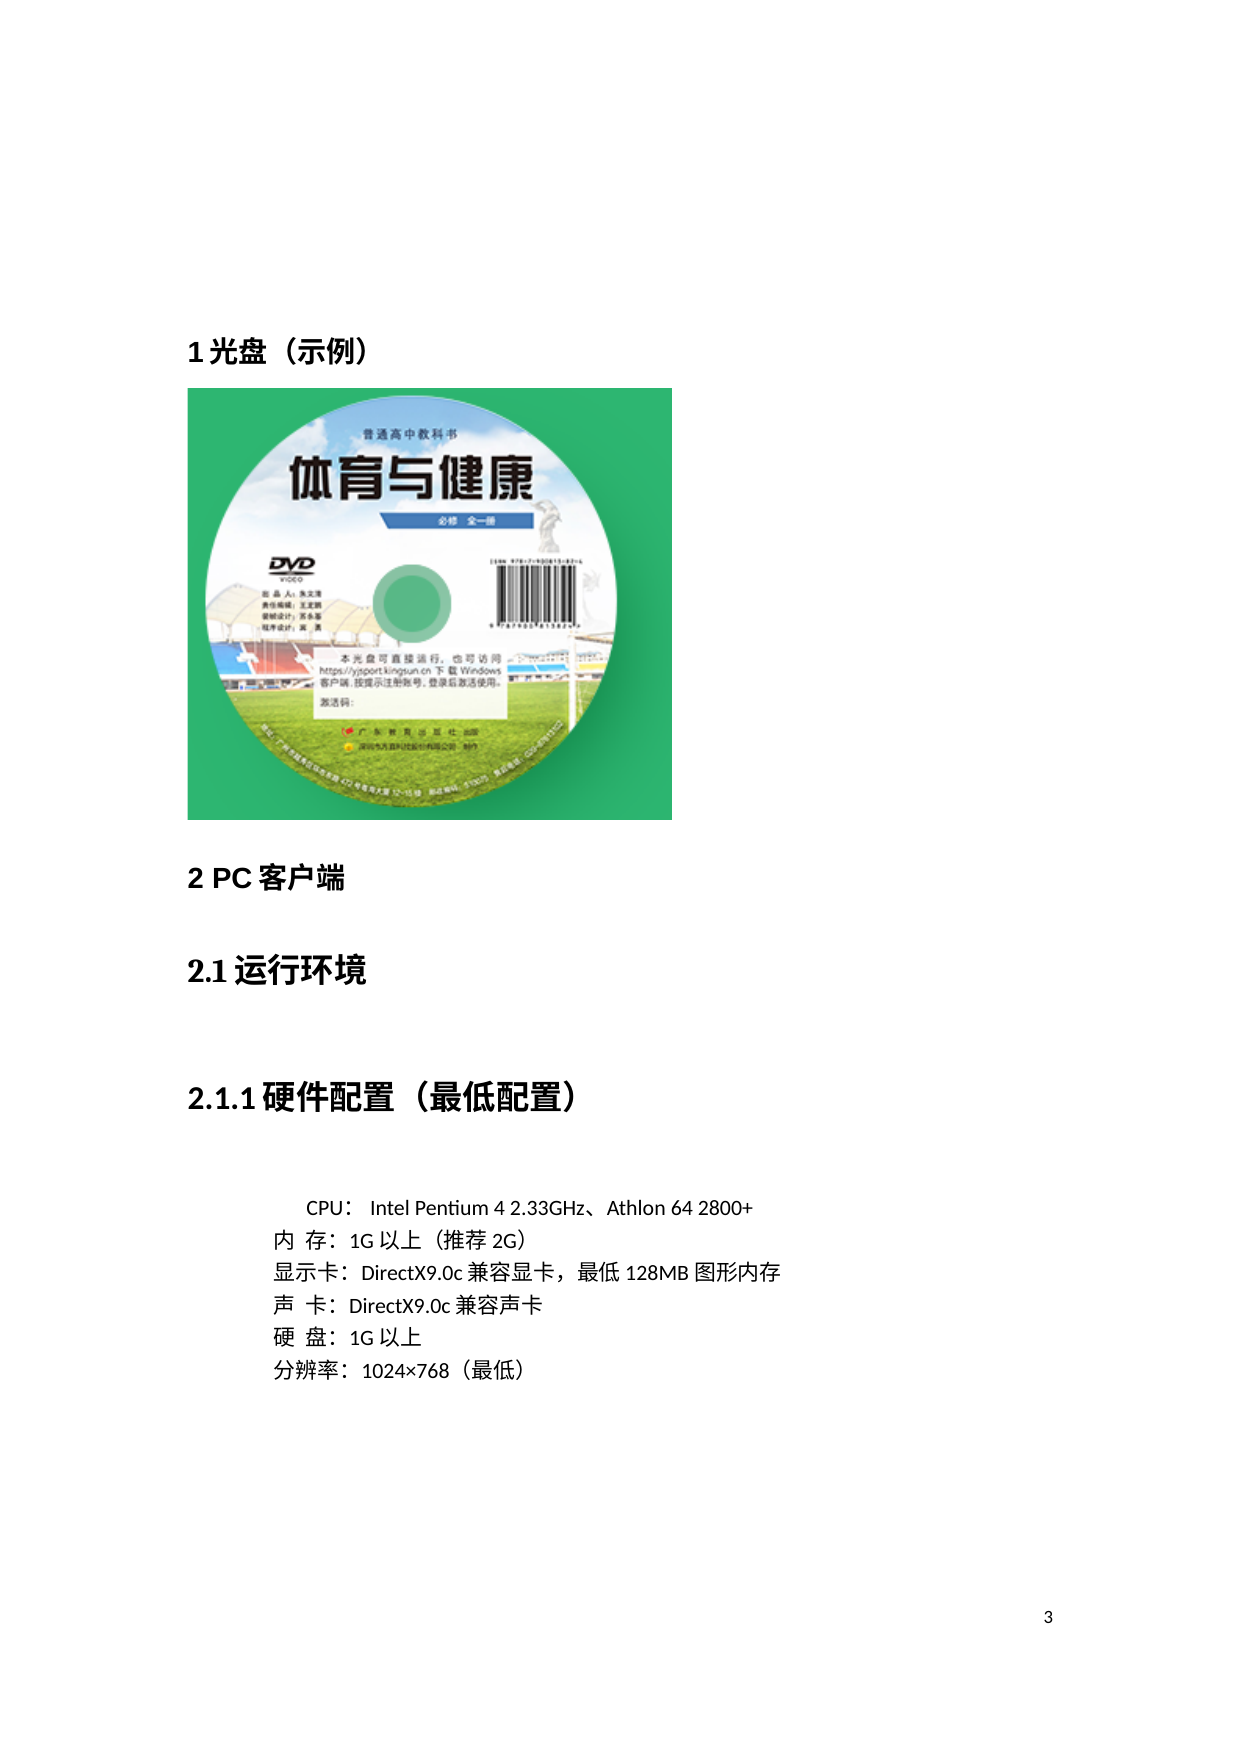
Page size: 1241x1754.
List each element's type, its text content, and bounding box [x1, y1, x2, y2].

list 显示卡：DirectX9.0c 兼容显卡，最低128MB 图形内存 [273, 1255, 1053, 1287]
text 分辨率：1024×768（最低） [273, 1352, 1053, 1385]
list 硬 盘：1G以上 [273, 1320, 1053, 1352]
list 内 存：1G以上（推荐2G） [273, 1222, 1053, 1255]
subtitle 2.1运行环境 [187, 935, 1053, 1000]
subtitle 2.1.1硬件配置（最低配置） [187, 1062, 1053, 1127]
list CPU： Intel Pentium 4 2.33GHz、Athlon 64 2800+ [273, 1190, 1053, 1222]
text 2 PC客户端 [187, 843, 1053, 908]
picture [187, 388, 672, 820]
list 声 卡：DirectX9.0c 兼容声卡 [273, 1287, 1053, 1320]
title 1光盘（示例） [187, 317, 1053, 382]
